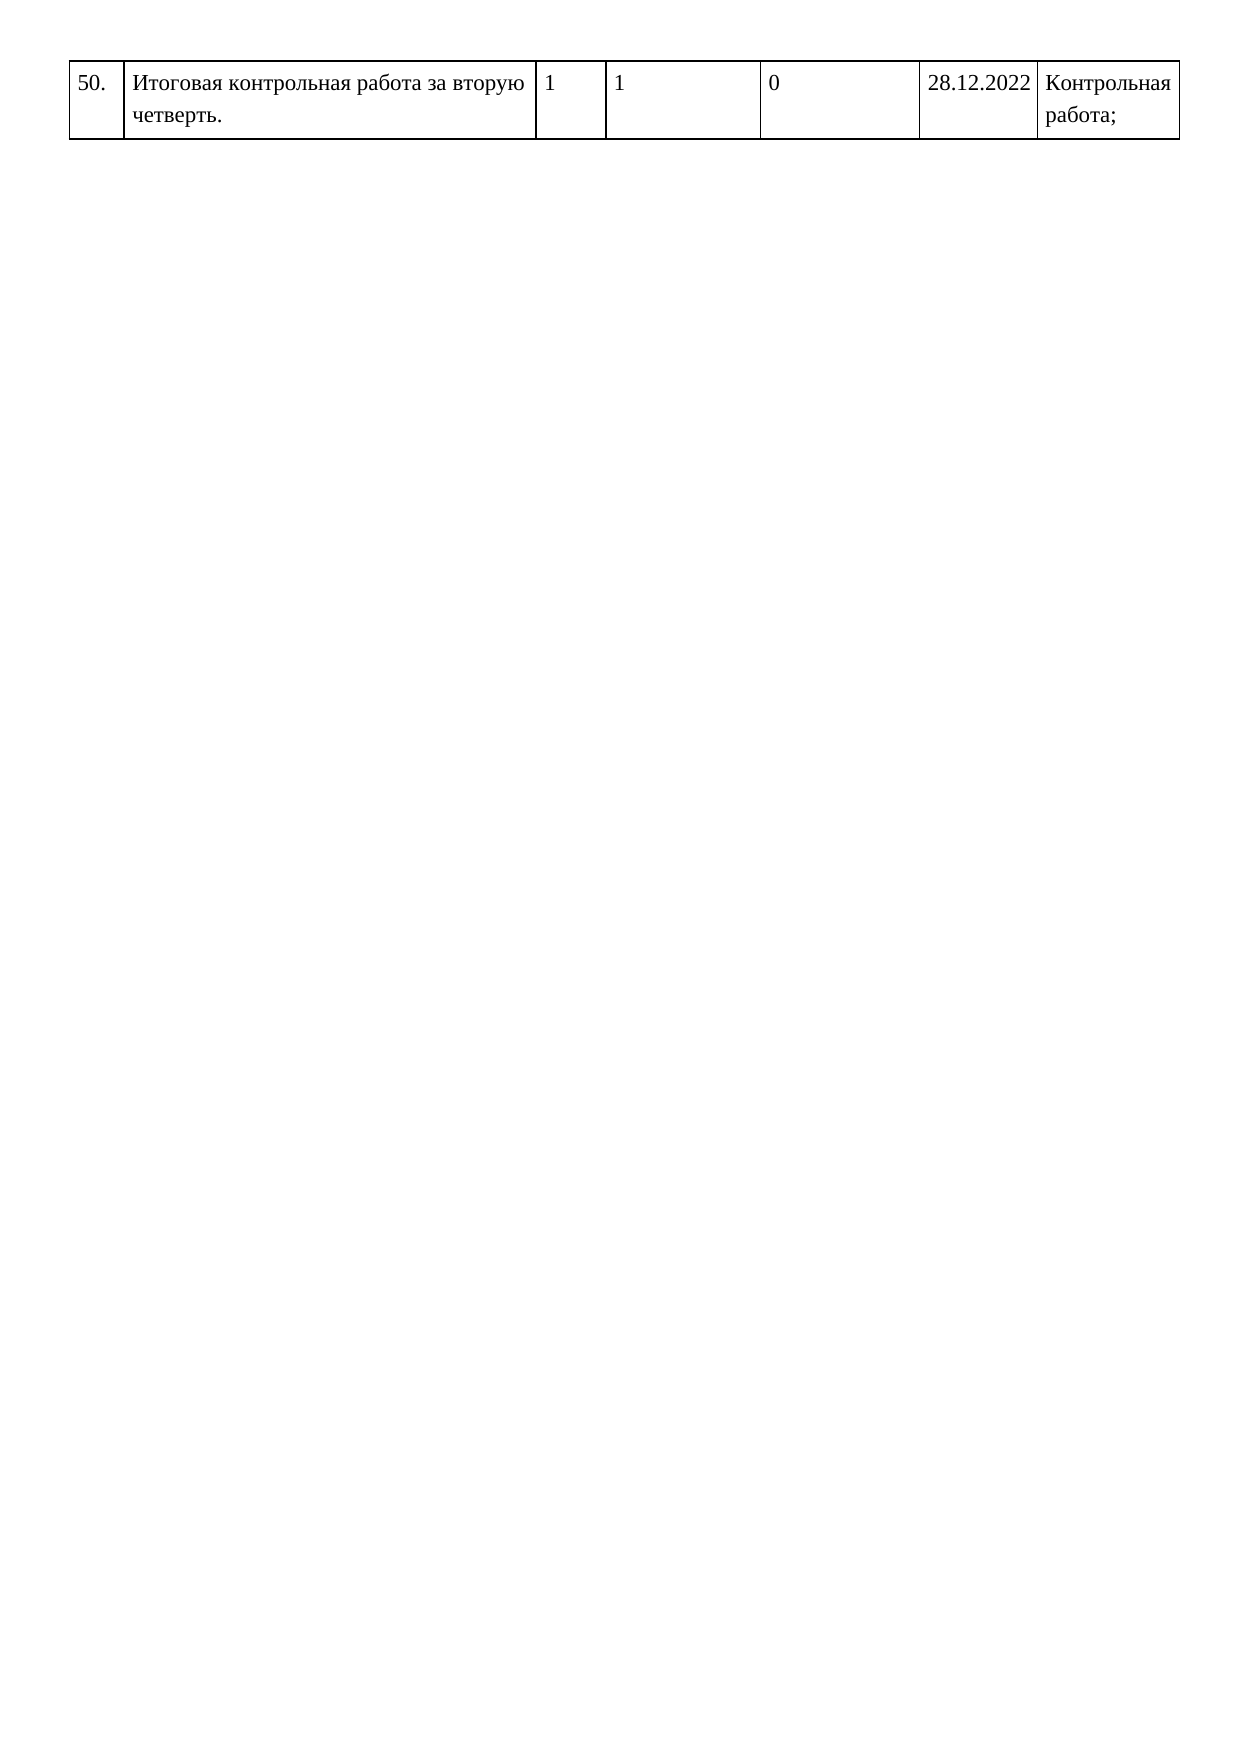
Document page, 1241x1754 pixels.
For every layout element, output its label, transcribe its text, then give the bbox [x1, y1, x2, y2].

table_cell 50. [70, 62, 123, 138]
table_cell Контрольная работа; [1038, 62, 1179, 138]
table_cell Итоговая контрольная работа за вторую четверть. [125, 62, 535, 138]
table_cell 28.12.2022 [920, 62, 1037, 138]
table_cell 0 [761, 62, 919, 138]
table_cell 1 [607, 62, 760, 138]
table_cell 1 [537, 62, 605, 138]
